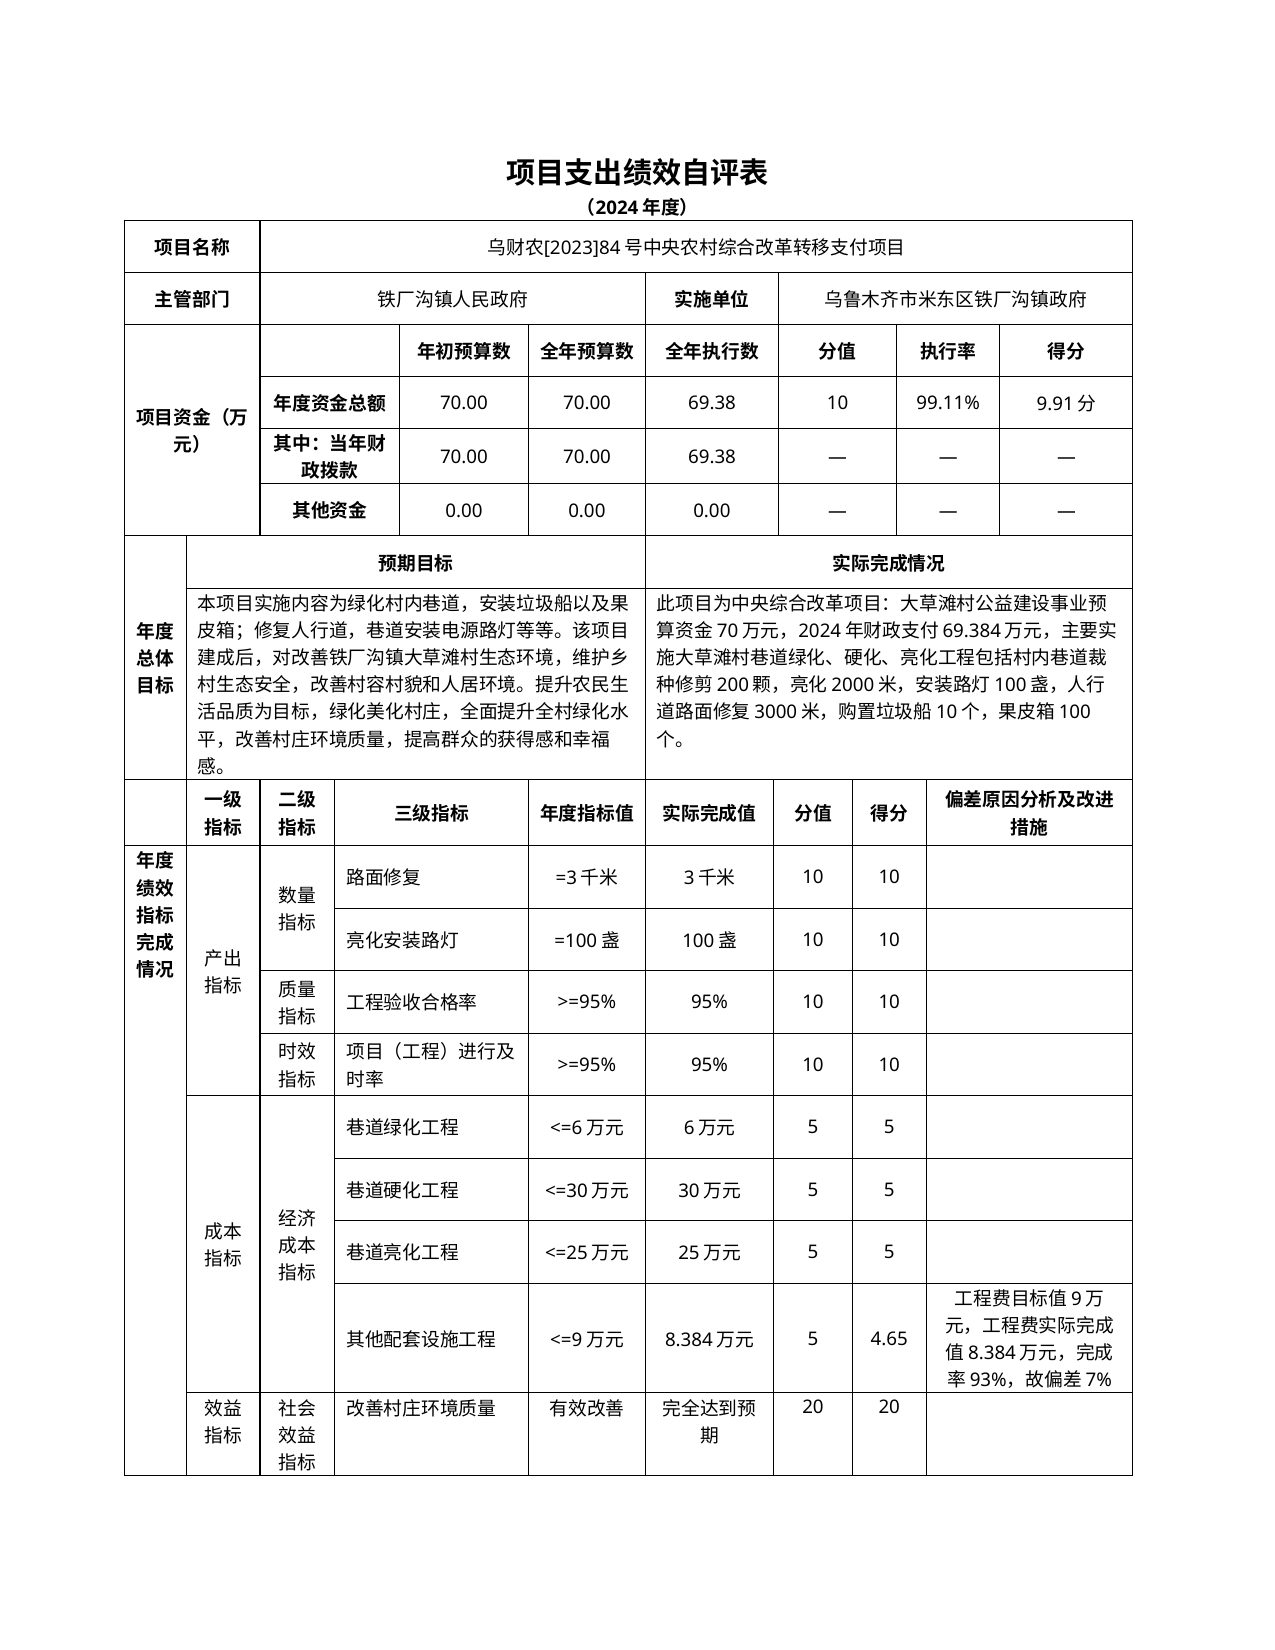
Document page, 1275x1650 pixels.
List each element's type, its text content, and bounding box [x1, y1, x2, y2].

table_cell 95% [646, 971, 773, 1032]
table_cell 10 [774, 846, 852, 907]
table_cell [927, 846, 1132, 907]
table_cell 实施单位 [646, 273, 778, 324]
table_header 项目名称 [125, 221, 259, 272]
table_cell =3千米 [529, 846, 645, 907]
table_cell 得分 [853, 780, 926, 845]
table_cell 亮化安装路灯 [335, 909, 528, 970]
table_cell 全年执行数 [646, 325, 778, 376]
table_cell 69.38 [646, 429, 778, 483]
table_cell 主管部门 [125, 273, 259, 324]
table_cell 偏差原因分析及改进措施 [927, 780, 1132, 845]
table_cell — [1000, 429, 1132, 483]
table_cell 巷道亮化工程 [335, 1221, 528, 1282]
table_cell 其中：当年财政拨款 [261, 429, 399, 483]
table_cell 巷道硬化工程 [335, 1159, 528, 1220]
table_cell 其他配套设施工程 [335, 1284, 528, 1392]
table_cell 5 [774, 1159, 852, 1220]
table_cell 执行率 [897, 325, 999, 376]
table_cell [927, 1393, 1132, 1475]
table_cell 5 [774, 1096, 852, 1157]
table_cell 0.00 [529, 484, 645, 535]
table_cell 10 [779, 377, 896, 428]
table_cell — [1000, 484, 1132, 535]
table_cell [261, 325, 399, 376]
table_cell 改善村庄环境质量 [335, 1393, 528, 1475]
table_cell >=95% [529, 971, 645, 1032]
table_cell 年度绩效指标完成情况 [125, 846, 186, 1475]
table_cell 预期目标 [187, 536, 645, 587]
table_cell — [897, 429, 999, 483]
table_cell 10 [853, 909, 926, 970]
table_cell <=30万元 [529, 1159, 645, 1220]
table_cell 年度指标值 [529, 780, 645, 845]
table_cell 100盏 [646, 909, 773, 970]
table_cell 9.91分 [1000, 377, 1132, 428]
table_cell 本项目实施内容为绿化村内巷道，安装垃圾船以及果皮箱；修复人行道，巷道安装电源路灯等等。该项目建成后，对改善铁厂沟镇大草滩村生态环境，维护乡村生态安全，改善村容村貌和人居环境。提升农民生活品质为目标，绿化美化村庄，全面提升全村绿化水平，改善村庄环境质量，提高群众的获得感和幸福感。 [187, 589, 645, 779]
table_cell 项目资金（万元） [125, 325, 259, 535]
table_cell 10 [774, 971, 852, 1032]
table_cell 70.00 [529, 377, 645, 428]
table_cell 6万元 [646, 1096, 773, 1157]
table_cell 69.38 [646, 377, 778, 428]
table_cell 分值 [774, 780, 852, 845]
table_cell 项目（工程）进行及时率 [335, 1034, 528, 1095]
table_cell 0.00 [400, 484, 528, 535]
table_cell 5 [774, 1221, 852, 1282]
table_cell 其他资金 [261, 484, 399, 535]
table_cell 完全达到预期 [646, 1393, 773, 1475]
table_cell 质量指标 [261, 971, 334, 1032]
table_cell 巷道绿化工程 [335, 1096, 528, 1157]
table_cell 铁厂沟镇人民政府 [261, 273, 645, 324]
table_cell 10 [853, 971, 926, 1032]
table_cell 4.65 [853, 1284, 926, 1392]
table_cell 社会效益指标 [261, 1393, 334, 1475]
table_cell 0.00 [646, 484, 778, 535]
table_cell 年度总体目标 [125, 536, 186, 779]
table_cell 实际完成值 [646, 780, 773, 845]
table_cell 乌鲁木齐市米东区铁厂沟镇政府 [779, 273, 1132, 324]
table_cell 得分 [1000, 325, 1132, 376]
table_cell 年度资金总额 [261, 377, 399, 428]
table_cell 产出指标 [187, 846, 259, 1095]
table_cell 全年预算数 [529, 325, 645, 376]
table_cell 经济成本指标 [261, 1096, 334, 1392]
table_cell 3千米 [646, 846, 773, 907]
table_cell 10 [774, 909, 852, 970]
table_cell >=95% [529, 1034, 645, 1095]
table_cell 10 [853, 846, 926, 907]
table_cell [927, 1221, 1132, 1282]
table_cell =100盏 [529, 909, 645, 970]
table_cell [927, 1096, 1132, 1157]
table_cell 30万元 [646, 1159, 773, 1220]
table_cell 5 [774, 1284, 852, 1392]
table_cell 5 [853, 1221, 926, 1282]
table_cell 时效指标 [261, 1034, 334, 1095]
table_cell 25万元 [646, 1221, 773, 1282]
table_cell 分值 [779, 325, 896, 376]
table_cell <=9万元 [529, 1284, 645, 1392]
table_cell 二级指标 [261, 780, 334, 845]
table_header 乌财农[2023]84号中央农村综合改革转移支付项目 [261, 221, 1132, 272]
table_cell 99.11% [897, 377, 999, 428]
table_cell 成本指标 [187, 1096, 259, 1392]
table_cell 10 [774, 1034, 852, 1095]
table_cell [927, 1159, 1132, 1220]
table_cell 年初预算数 [400, 325, 528, 376]
table_cell — [897, 484, 999, 535]
table_cell 70.00 [400, 429, 528, 483]
table_cell 数量指标 [261, 846, 334, 970]
table_cell [927, 1034, 1132, 1095]
table_cell 工程费目标值9万元，工程费实际完成值8.384万元，完成率93%，故偏差7% [927, 1284, 1132, 1392]
table_cell [927, 971, 1132, 1032]
table_cell 5 [853, 1096, 926, 1157]
table_cell 实际完成情况 [646, 536, 1132, 587]
table_cell 20 [853, 1393, 926, 1475]
table_cell — [779, 484, 896, 535]
table_cell 路面修复 [335, 846, 528, 907]
table_cell 70.00 [400, 377, 528, 428]
table_cell 95% [646, 1034, 773, 1095]
text 项目支出绩效自评表 [187, 150, 1087, 192]
table_cell <=6万元 [529, 1096, 645, 1157]
table_cell — [779, 429, 896, 483]
table_cell 70.00 [529, 429, 645, 483]
table_cell <=25万元 [529, 1221, 645, 1282]
table_cell 此项目为中央综合改革项目：大草滩村公益建设事业预算资金70万元，2024年财政支付69.384万元，主要实施大草滩村巷道绿化、硬化、亮化工程包括村内巷道裁种修剪200颗，亮化2000米，安装路灯100盏，人行道路面修复3000米，购置垃圾船10个，果皮箱100个。 [646, 589, 1132, 779]
table_cell 效益指标 [187, 1393, 259, 1475]
text （2024年度） [187, 192, 1087, 219]
table_cell 10 [853, 1034, 926, 1095]
table_cell 有效改善 [529, 1393, 645, 1475]
table_cell 三级指标 [335, 780, 528, 845]
table_cell 工程验收合格率 [335, 971, 528, 1032]
table_cell [927, 909, 1132, 970]
table_cell 8.384万元 [646, 1284, 773, 1392]
table_cell 5 [853, 1159, 926, 1220]
table_cell 一级指标 [187, 780, 259, 845]
table_cell [125, 780, 186, 845]
table_cell 20 [774, 1393, 852, 1475]
